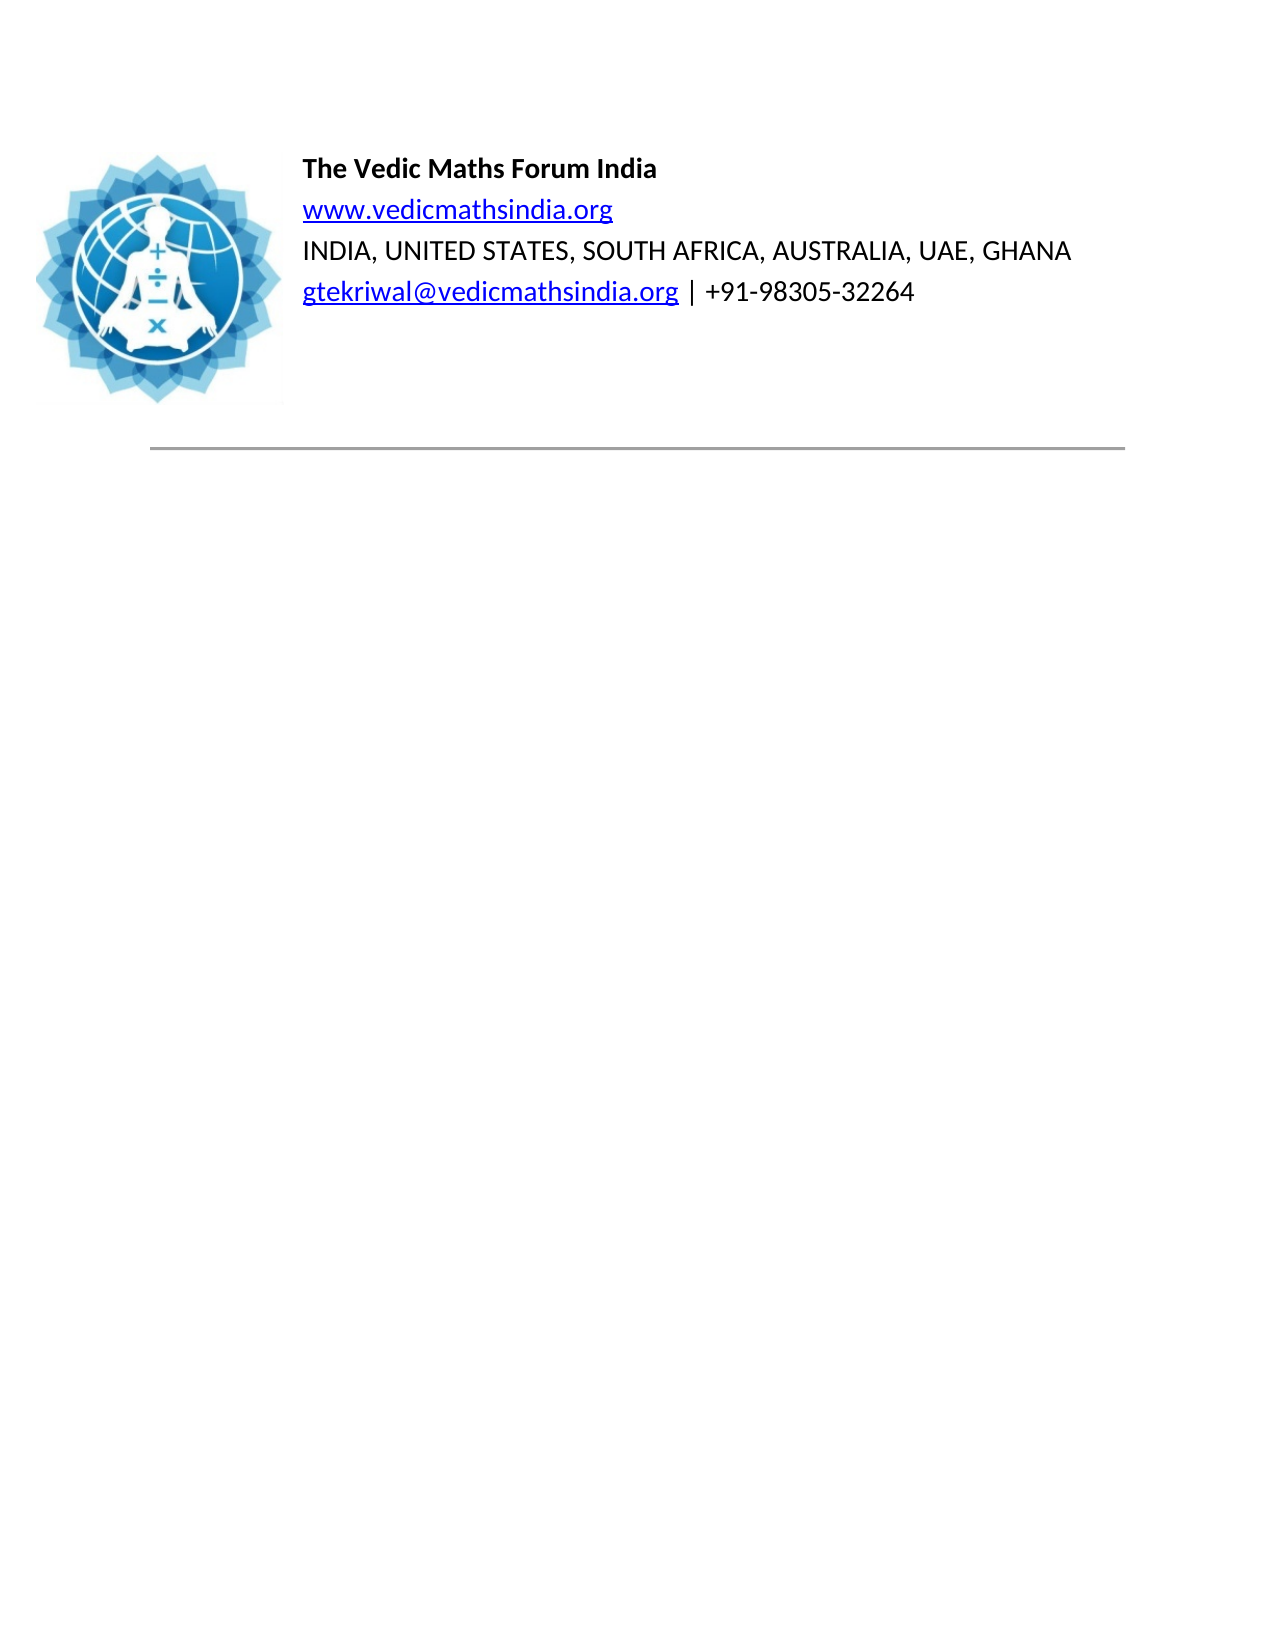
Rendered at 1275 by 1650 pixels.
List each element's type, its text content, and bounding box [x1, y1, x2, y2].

text The Vedic Maths Forum India [150, 150, 1125, 186]
text www.vedicmathsindia.org [284, 191, 1125, 227]
text gtekriwal@vedicmathsindia.org | +91-98305-32264 [284, 273, 1125, 308]
text INDIA, UNITED STATES, SOUTH AFRICA, AUSTRALIA, UAE, GHANA [284, 232, 1125, 267]
picture [33, 152, 284, 402]
